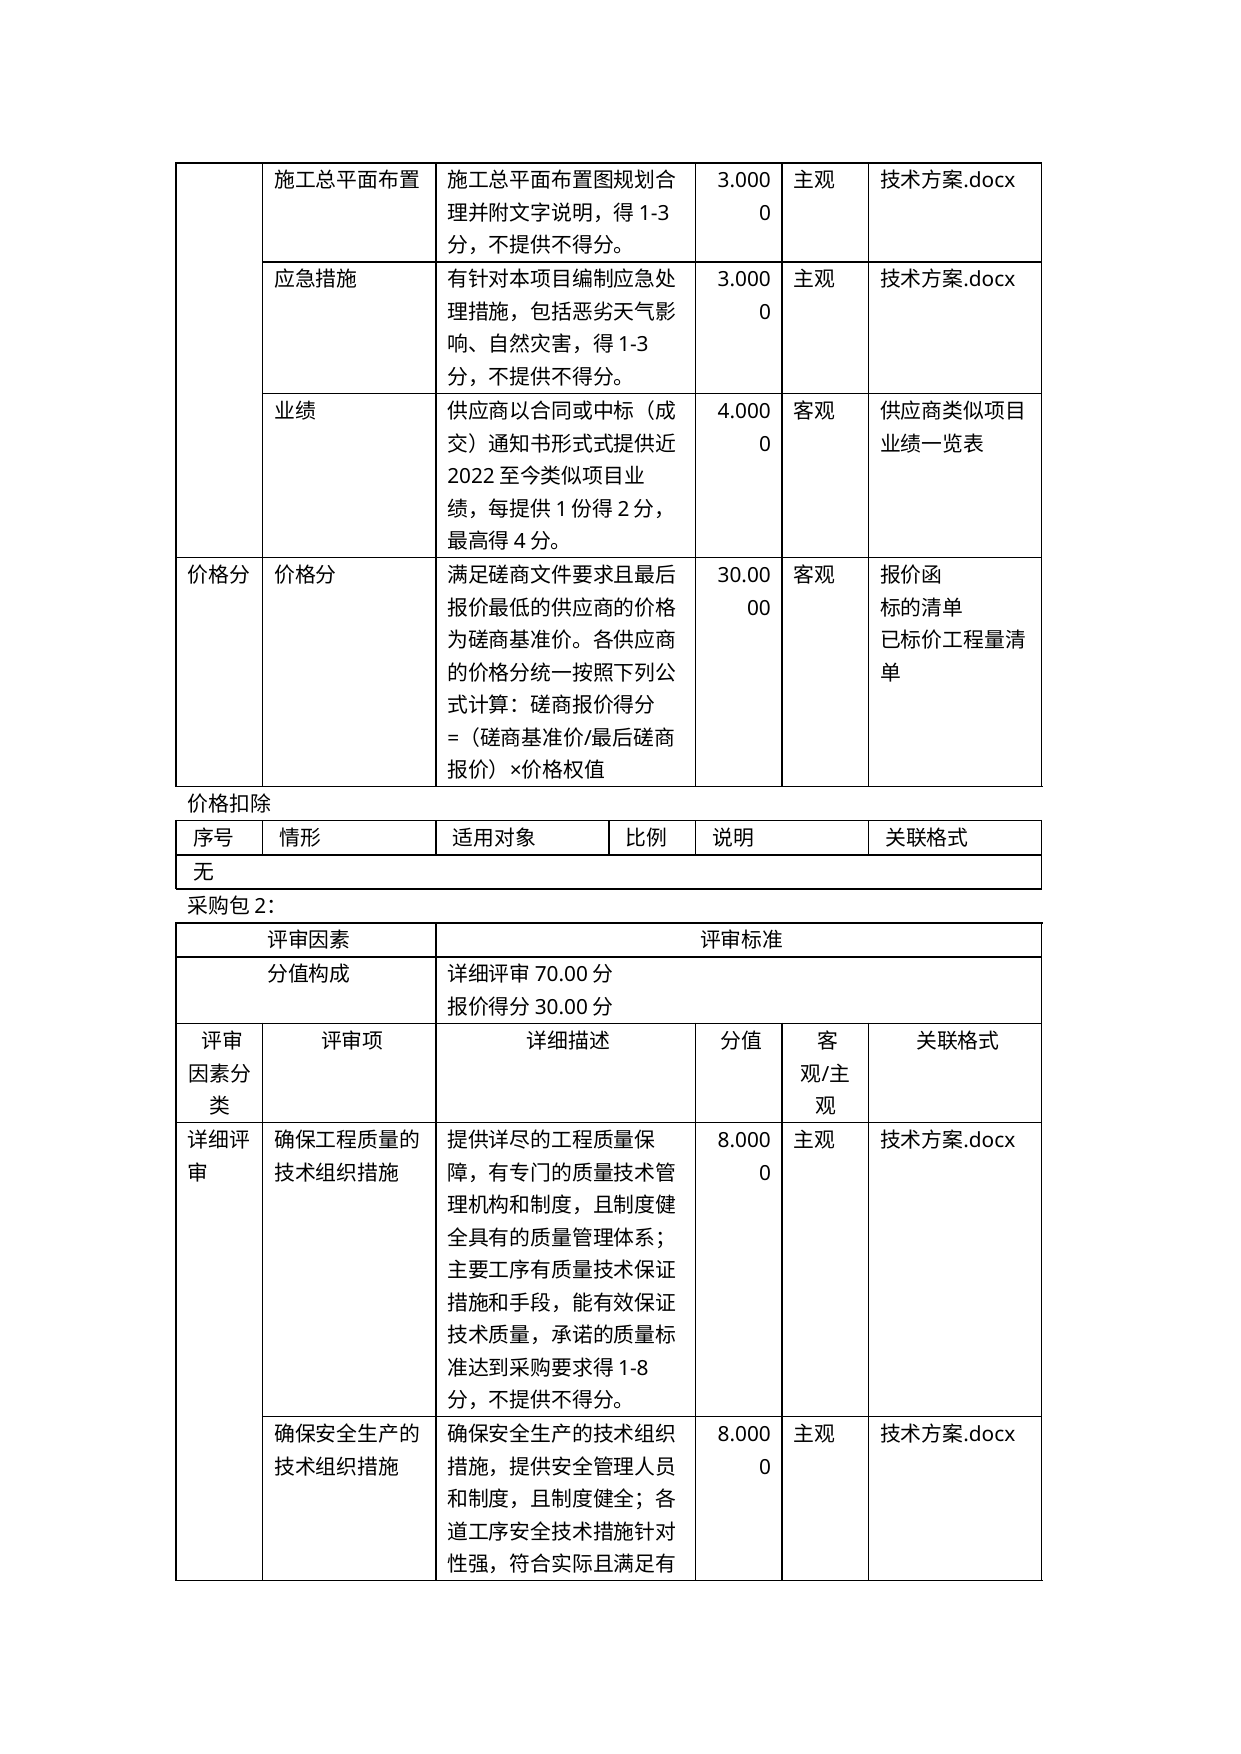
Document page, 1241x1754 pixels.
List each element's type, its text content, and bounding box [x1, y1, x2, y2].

text 采购包2： [187, 889, 1053, 922]
table_cell 主观 [783, 1417, 868, 1580]
table_cell 施工总平面布置图规划合理并附文字说明，得1-3分，不提供不得分。 [437, 164, 695, 261]
table_header 情形 [263, 821, 435, 854]
table_cell 分值构成 [177, 958, 435, 1023]
table_cell 应急措施 [263, 263, 435, 393]
table_cell 评审项 [263, 1024, 435, 1122]
table_cell 技术方案.docx [869, 263, 1041, 393]
table_cell 有针对本项目编制应急处理措施，包括恶劣天气影响、自然灾害，得1-3分，不提供不得分。 [437, 263, 695, 393]
table_cell 供应商类似项目业绩一览表 [869, 394, 1041, 557]
table_cell 无 [177, 856, 1041, 888]
table_cell 业绩 [263, 394, 435, 557]
table_header 评审标准 [437, 924, 1041, 956]
table_cell 主观 [783, 1123, 868, 1416]
table_cell 详细评审 [177, 1123, 262, 1580]
table_cell 技术方案.docx [869, 1123, 1041, 1416]
table_header 适用对象 [437, 821, 608, 854]
table_cell 主观 [783, 263, 868, 393]
table_cell 技术方案.docx [869, 164, 1041, 261]
table_cell 30.0000 [696, 558, 781, 786]
text 价格扣除 [187, 787, 1053, 820]
table_cell 关联格式 [869, 1024, 1041, 1122]
table_cell 报价函 标的清单 已标价工程量清单 [869, 558, 1041, 786]
table_cell 客观 [783, 394, 868, 557]
table_cell 价格分 [177, 558, 262, 786]
table_header 序号 [177, 821, 262, 854]
table_cell 确保工程质量的技术组织措施 [263, 1123, 435, 1416]
table_cell 3.0000 [696, 164, 781, 261]
table_cell 详细评审70.00分 报价得分30.00分 [437, 958, 1041, 1023]
table_cell 提供详尽的工程质量保障，有专门的质量技术管理机构和制度，且制度健全具有的质量管理体系；主要工序有质量技术保证措施和手段，能有效保证技术质量，承诺的质量标准达到采购要求得1-8分，不提供不得分。 [437, 1123, 695, 1416]
table_header 说明 [696, 821, 868, 854]
table_cell 主观 [783, 164, 868, 261]
table_cell 详细描述 [437, 1024, 695, 1122]
table_cell 8.0000 [696, 1123, 781, 1416]
table_header 比例 [610, 821, 695, 854]
table_cell 分值 [696, 1024, 781, 1122]
table_header 关联格式 [869, 821, 1041, 854]
table_cell 供应商以合同或中标（成交）通知书形式式提供近2022至今类似项目业绩，每提供1份得2分，最高得4分。 [437, 394, 695, 557]
table_cell 确保安全生产的技术组织措施 [263, 1417, 435, 1580]
table_cell 3.0000 [696, 263, 781, 393]
table_cell 客观/主观 [783, 1024, 868, 1122]
table_cell 施工总平面布置 [263, 164, 435, 261]
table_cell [437, 1417, 695, 1580]
table_cell 满足磋商文件要求且最后报价最低的供应商的价格为磋商基准价。各供应商的价格分统一按照下列公式计算：磋商报价得分=（磋商基准价/最后磋商报价）×价格权值 [437, 558, 695, 786]
table_cell 价格分 [263, 558, 435, 786]
table_cell 评审因素分类 [177, 1024, 262, 1122]
table_cell 8.0000 [696, 1417, 781, 1580]
table_cell 技术方案.docx [869, 1417, 1041, 1580]
table_cell 4.0000 [696, 394, 781, 557]
table_cell 客观 [783, 558, 868, 786]
table_header 评审因素 [177, 924, 435, 956]
